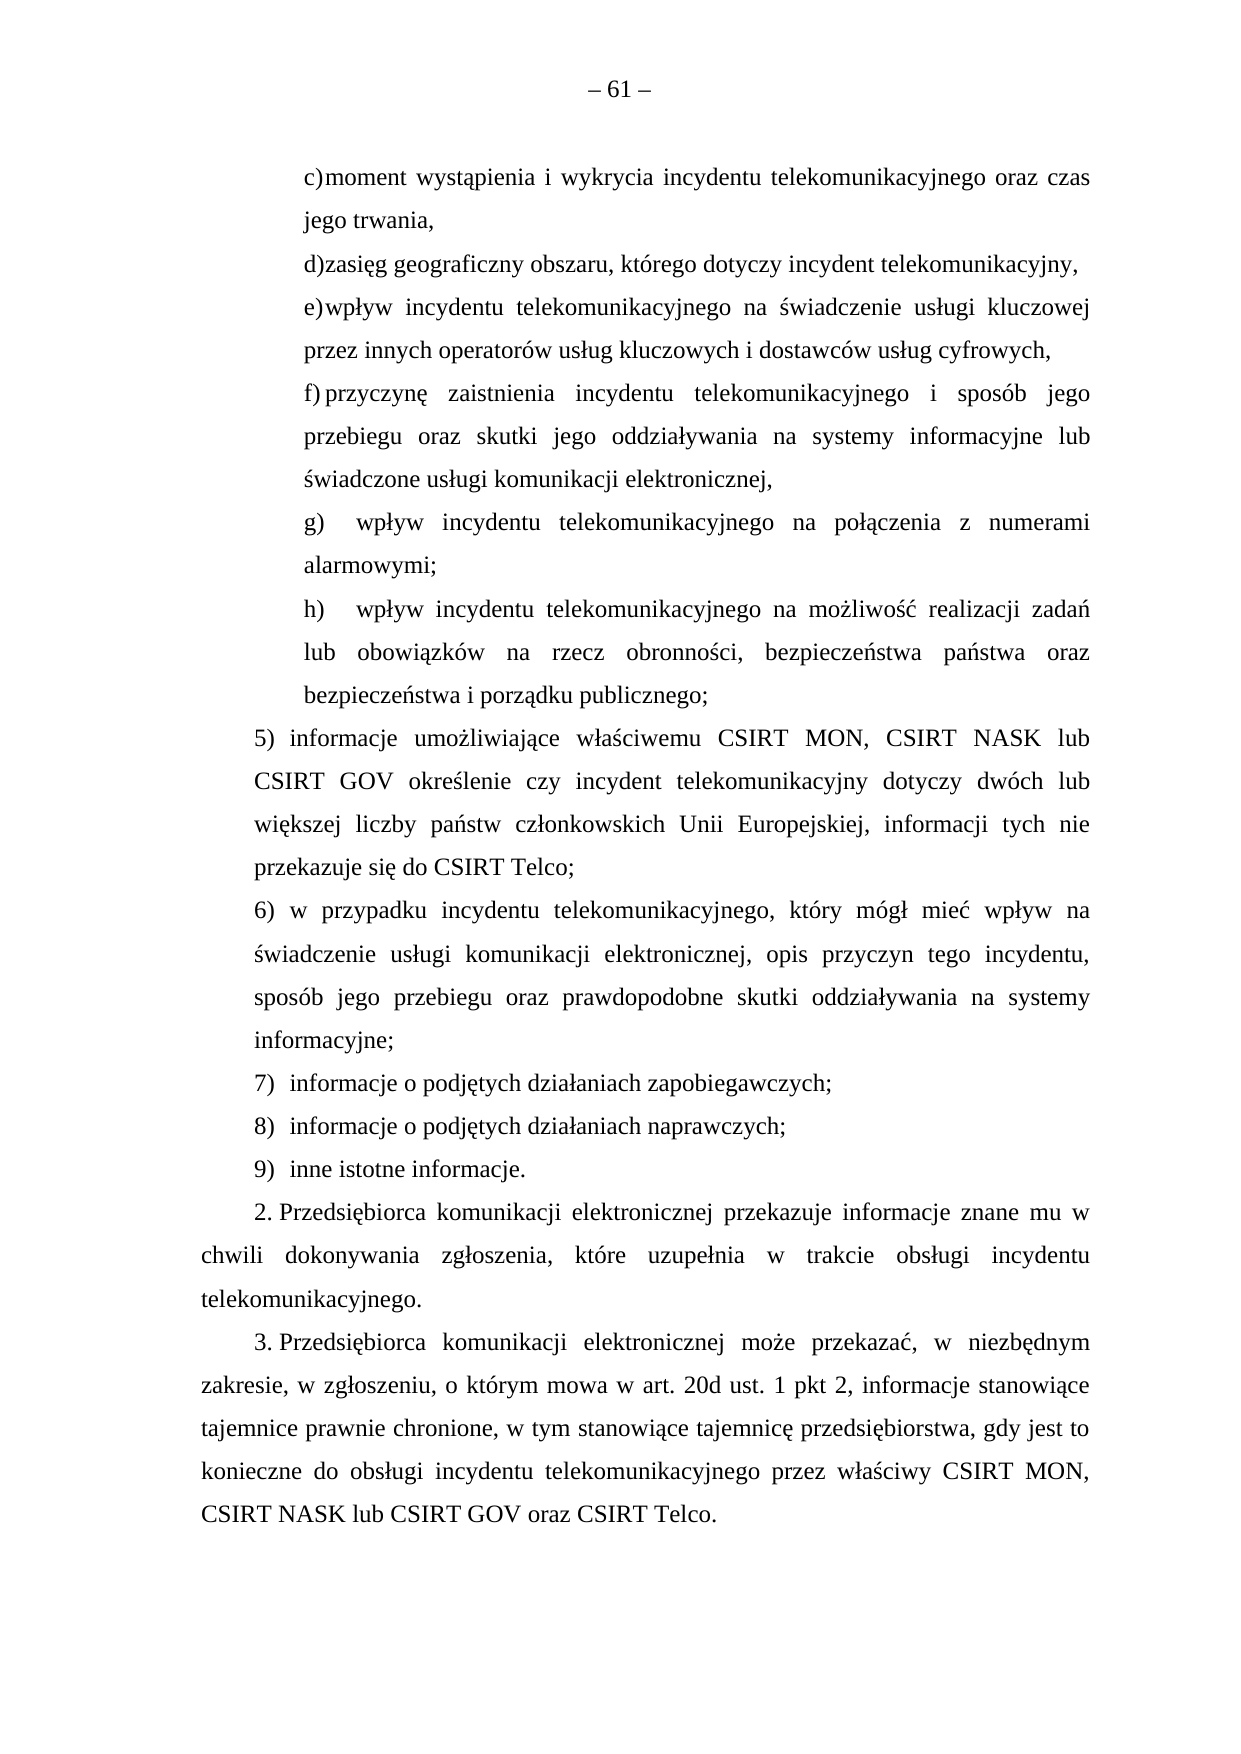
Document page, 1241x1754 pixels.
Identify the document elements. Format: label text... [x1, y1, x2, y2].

text 3. Przedsiębiorca komunikacji elektronicznej może przekazać, w niezbędnym zakresie, w zgłoszeniu, o którym mowa w art. 20d ust. 1 pkt 2, informacje stanowiące tajemnice prawnie chronione, w tym stanowiące tajemnicę przedsiębiorstwa, gdy jest to konieczne do obsługi incydentu telekomunikacyjnego przez właściwy CSIRT MON, CSIRT NASK lub CSIRT GOV oraz CSIRT Telco. [201, 1327, 1091, 1528]
text d) zasięg geograficzny obszaru, którego dotyczy incydent telekomunikacyjny, [304, 249, 1091, 277]
text 9) inne istotne informacje. [254, 1154, 1091, 1183]
text c) moment wystąpienia i wykrycia incydentu telekomunikacyjnego oraz czas jego trwania, [304, 162, 1091, 234]
text 7) informacje o podjętych działaniach zapobiegawczych; [254, 1068, 1091, 1097]
text g) wpływ incydentu telekomunikacyjnego na połączenia z numerami alarmowymi; [304, 507, 1091, 579]
text 6) w przypadku incydentu telekomunikacyjnego, który mógł mieć wpływ na świadczenie usługi komunikacji elektronicznej, opis przyczyn tego incydentu, sposób jego przebiegu oraz prawdopodobne skutki oddziaływania na systemy informacyjne; [254, 896, 1091, 1054]
text e) wpływ incydentu telekomunikacyjnego na świadczenie usługi kluczowej przez innych operatorów usług kluczowych i dostawców usług cyfrowych, [304, 292, 1091, 364]
text h) wpływ incydentu telekomunikacyjnego na możliwość realizacji zadań lub obowiązków na rzecz obronności, bezpieczeństwa państwa oraz bezpieczeństwa i porządku publicznego; [304, 594, 1091, 709]
text f) przyczynę zaistnienia incydentu telekomunikacyjnego i sposób jego przebiegu oraz skutki jego oddziaływania na systemy informacyjne lub świadczone usługi komunikacji elektronicznej, [304, 378, 1091, 493]
text 2. Przedsiębiorca komunikacji elektronicznej przekazuje informacje znane mu w chwili dokonywania zgłoszenia, które uzupełnia w trakcie obsługi incydentu telekomunikacyjnego. [201, 1197, 1091, 1312]
text 8) informacje o podjętych działaniach naprawczych; [254, 1111, 1091, 1140]
text 5) informacje umożliwiające właściwemu CSIRT MON, CSIRT NASK lub CSIRT GOV określenie czy incydent telekomunikacyjny dotyczy dwóch lub większej liczby państw członkowskich Unii Europejskiej, informacji tych nie przekazuje się do CSIRT Telco; [254, 723, 1091, 881]
